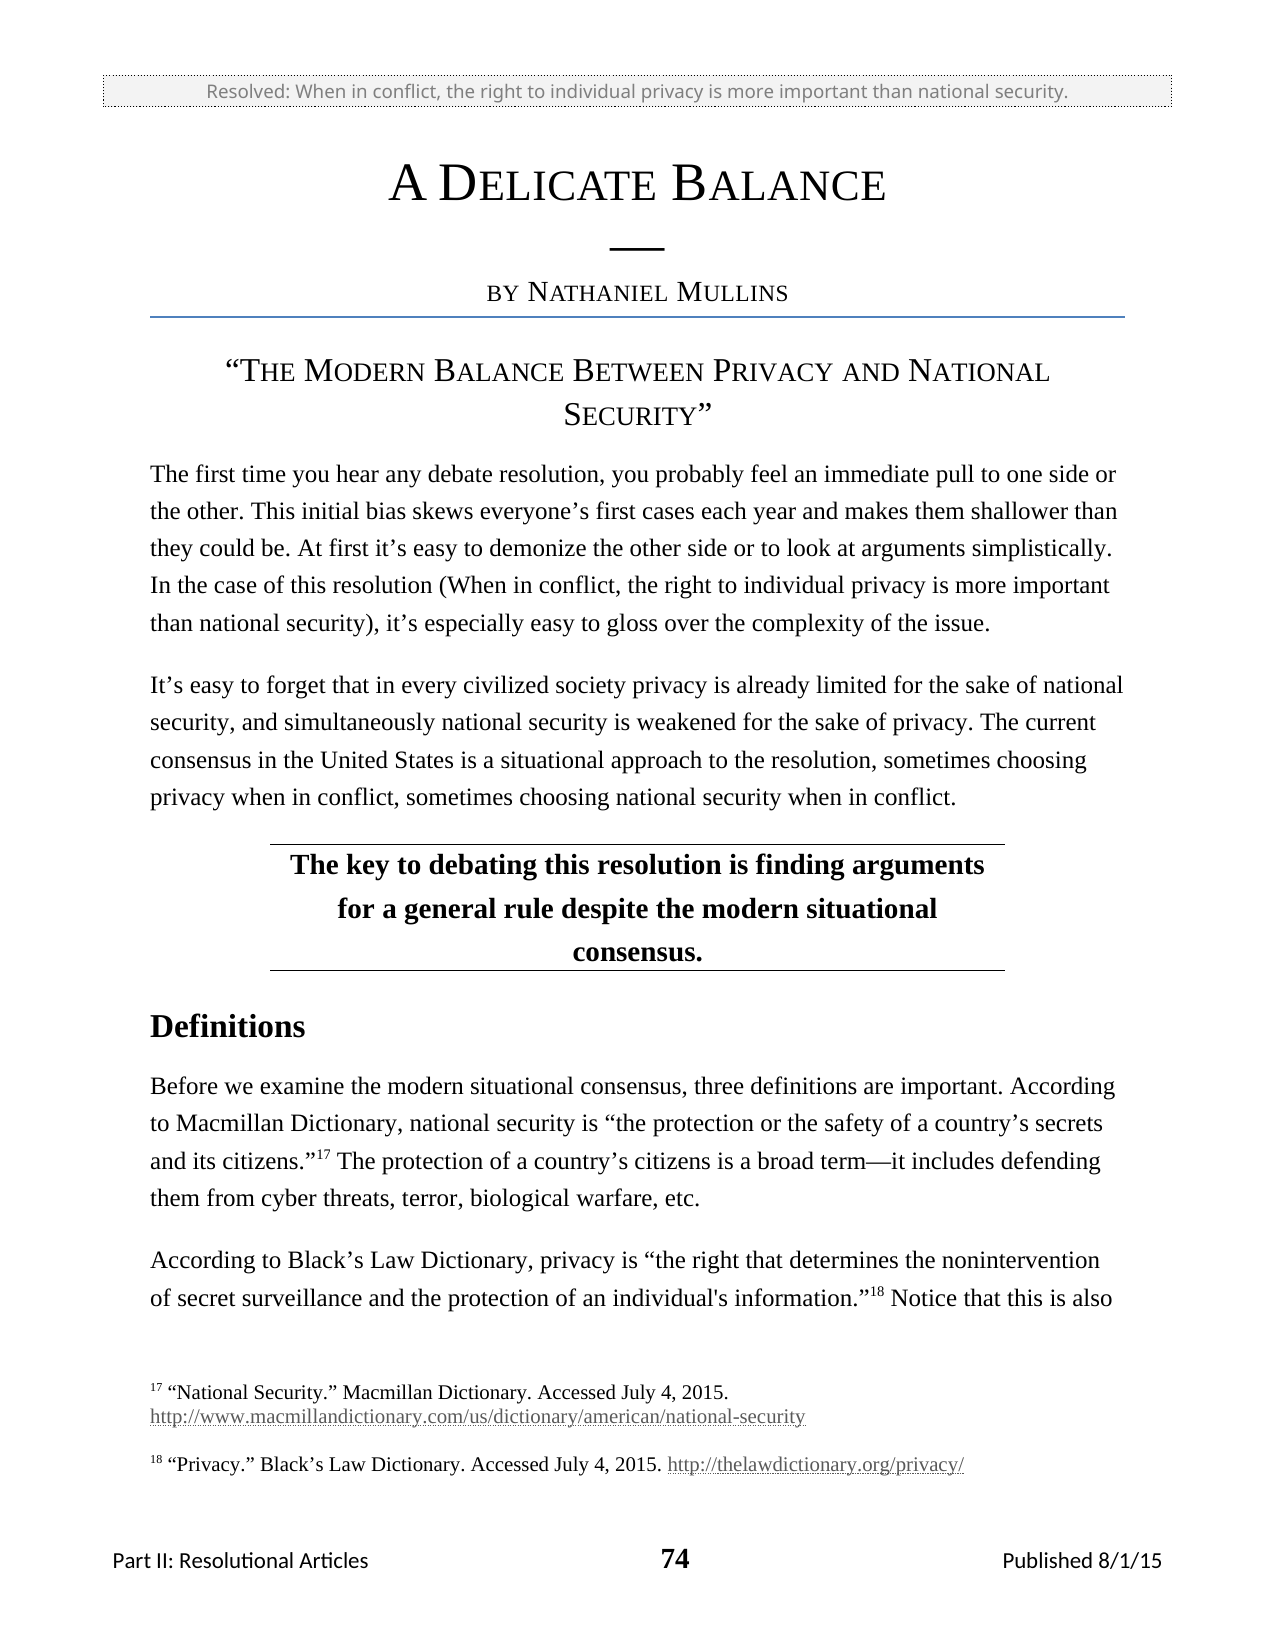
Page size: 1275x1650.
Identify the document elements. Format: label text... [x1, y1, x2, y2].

text The first time you hear any debate resolution, you probably feel an immediate pull to one side or the other. This initial bias skews everyone’s first cases each year and makes them shallower than they could be. At first it’s easy to demonize the other side or to look at arguments simplistically. In the case of this resolution (When in conflict, the right to individual privacy is more important than national security), it’s especially easy to gloss over the complexity of the issue. [150, 459, 1125, 637]
text “The Modern Balance Between Privacy and National Security” [150, 350, 1125, 432]
subtitle Definitions [150, 1006, 1125, 1044]
title A Delicate Balance — by Nathaniel Mullins [150, 150, 1125, 316]
text The key to debating this resolution is finding arguments for a general rule despite the modern situational consensus. [270, 845, 1005, 970]
text Before we examine the modern situational consensus, three definitions are important. According to Macmillan Dictionary, national security is “the protection or the safety of a country’s secrets and its citizens.” The protection of a country’s citizens is a broad term—it includes defending them from cyber threats, terror, biological warfare, etc. [150, 1071, 1125, 1212]
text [150, 1245, 1125, 1311]
text It’s easy to forget that in every civilized society privacy is already limited for the sake of national security, and simultaneously national security is weakened for the sake of privacy. The current consensus in the United States is a situational approach to the resolution, sometimes choosing privacy when in conflict, sometimes choosing national security when in conflict. [150, 670, 1125, 811]
